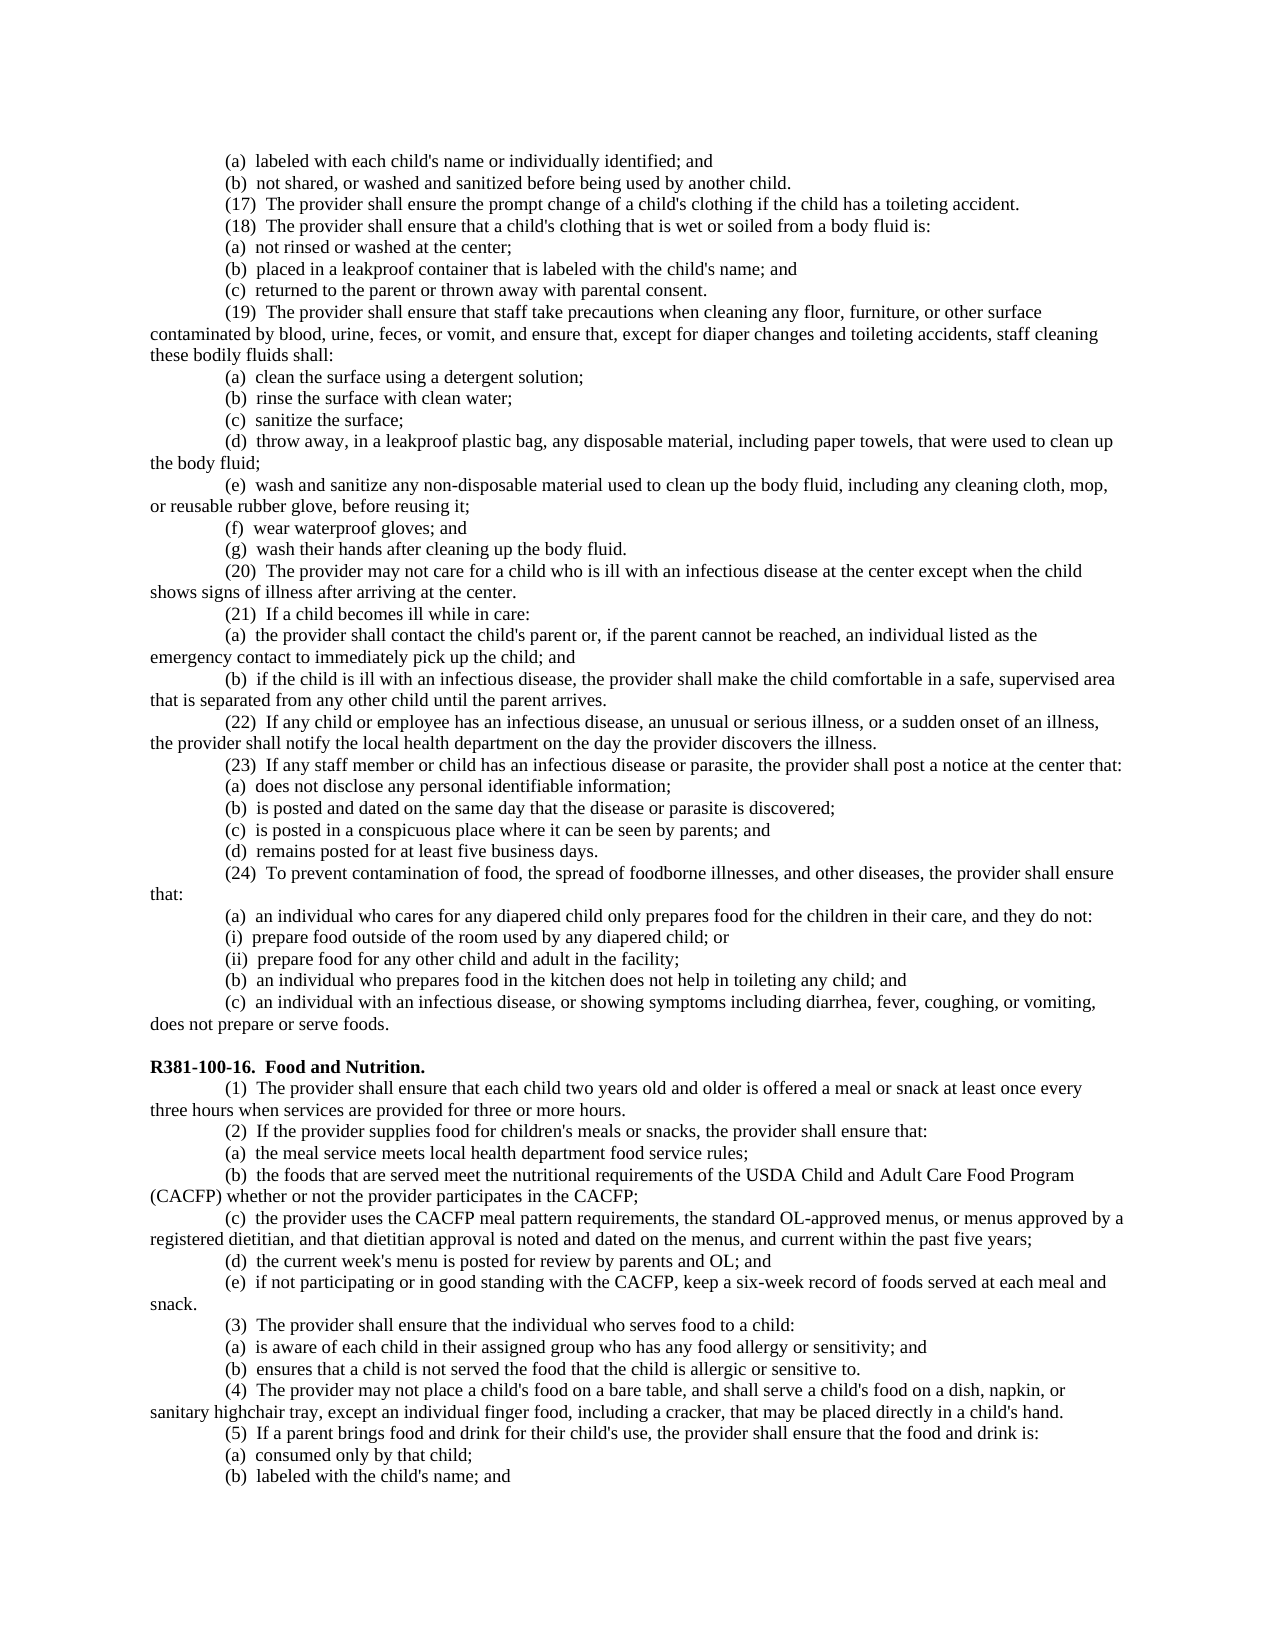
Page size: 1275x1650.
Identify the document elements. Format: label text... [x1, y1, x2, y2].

text (22) If any child or employee has an infectious disease, an unusual or serious illness, or a sudden onset of an illness, the provider shall notify the local health department on the day the provider discovers the illness. [150, 711, 1125, 754]
text (2) If the provider supplies food for children's meals or snacks, the provider shall ensure that: [150, 1120, 1125, 1142]
text (18) The provider shall ensure that a child's clothing that is wet or soiled from a body fluid is: [150, 215, 1125, 236]
text (23) If any staff member or child has an infectious disease or parasite, the provider shall post a notice at the center that: [150, 754, 1125, 775]
text (1) The provider shall ensure that each child two years old and older is offered a meal or snack at least once every three hours when services are provided for three or more hours. [150, 1077, 1125, 1120]
text (5) If a parent brings food and drink for their child's use, the provider shall ensure that the food and drink is: [150, 1422, 1125, 1444]
text (b) rinse the surface with clean water; [150, 387, 1125, 409]
text (c) sanitize the surface; [150, 409, 1125, 430]
text (c) is posted in a conspicuous place where it can be seen by parents; and [150, 818, 1125, 840]
text (a) the meal service meets local health department food service rules; [150, 1142, 1125, 1163]
text (a) not rinsed or washed at the center; [150, 236, 1125, 258]
text (b) the foods that are served meet the nutritional requirements of the USDA Child and Adult Care Food Program (CACFP) whether or not the provider participates in the CACFP; [150, 1163, 1125, 1207]
text (21) If a child becomes ill while in care: [150, 603, 1125, 624]
text (b) an individual who prepares food in the kitchen does not help in toileting any child; and [150, 969, 1125, 991]
text (ii) prepare food for any other child and adult in the facility; [150, 948, 1125, 969]
text (4) The provider may not place a child's food on a bare table, and shall serve a child's food on a dish, napkin, or sanitary highchair tray, except an individual finger food, including a cracker, that may be placed directly in a child's hand. [150, 1379, 1125, 1422]
text (19) The provider shall ensure that staff take precautions when cleaning any floor, furniture, or other surface contaminated by blood, urine, feces, or vomit, and ensure that, except for diaper changes and toileting accidents, staff cleaning these bodily fluids shall: [150, 301, 1125, 366]
text (e) if not participating or in good standing with the CACFP, keep a six-week record of foods served at each meal and snack. [150, 1271, 1125, 1314]
text (a) the provider shall contact the child's parent or, if the parent cannot be reached, an individual listed as the emergency contact to immediately pick up the child; and [150, 624, 1125, 667]
text (20) The provider may not care for a child who is ill with an infectious disease at the center except when the child shows signs of illness after arriving at the center. [150, 560, 1125, 603]
text (17) The provider shall ensure the prompt change of a child's clothing if the child has a toileting accident. [150, 193, 1125, 215]
text (i) prepare food outside of the room used by any diapered child; or [150, 926, 1125, 948]
text R381-100-16. Food and Nutrition. [150, 1056, 1125, 1077]
text (f) wear waterproof gloves; and [150, 517, 1125, 538]
text (b) if the child is ill with an infectious disease, the provider shall make the child comfortable in a safe, supervised area that is separated from any other child until the parent arrives. [150, 667, 1125, 711]
text (d) the current week's menu is posted for review by parents and OL; and [150, 1250, 1125, 1271]
text (g) wash their hands after cleaning up the body fluid. [150, 538, 1125, 560]
text (a) clean the surface using a detergent solution; [150, 366, 1125, 387]
text (c) returned to the parent or thrown away with parental consent. [150, 279, 1125, 301]
text (a) labeled with each child's name or individually identified; and [150, 150, 1125, 172]
text (b) labeled with the child's name; and [150, 1465, 1125, 1487]
text (3) The provider shall ensure that the individual who serves food to a child: [150, 1314, 1125, 1336]
text (c) an individual with an infectious disease, or showing symptoms including diarrhea, fever, coughing, or vomiting, does not prepare or serve foods. [150, 991, 1125, 1034]
text (24) To prevent contamination of food, the spread of foodborne illnesses, and other diseases, the provider shall ensure that: [150, 862, 1125, 905]
text (b) is posted and dated on the same day that the disease or parasite is discovered; [150, 797, 1125, 818]
text (a) is aware of each child in their assigned group who has any food allergy or sensitivity; and [150, 1336, 1125, 1357]
text (a) does not disclose any personal identifiable information; [150, 775, 1125, 797]
text (b) ensures that a child is not served the food that the child is allergic or sensitive to. [150, 1357, 1125, 1379]
text (a) consumed only by that child; [150, 1444, 1125, 1465]
text (b) placed in a leakproof container that is labeled with the child's name; and [150, 258, 1125, 279]
text (e) wash and sanitize any non-disposable material used to clean up the body fluid, including any cleaning cloth, mop, or reusable rubber glove, before reusing it; [150, 473, 1125, 517]
text (d) remains posted for at least five business days. [150, 840, 1125, 862]
text (a) an individual who cares for any diapered child only prepares food for the children in their care, and they do not: [150, 905, 1125, 926]
text (b) not shared, or washed and sanitized before being used by another child. [150, 172, 1125, 193]
text (c) the provider uses the CACFP meal pattern requirements, the standard OL-approved menus, or menus approved by a registered dietitian, and that dietitian approval is noted and dated on the menus, and current within the past five years; [150, 1207, 1125, 1250]
text (d) throw away, in a leakproof plastic bag, any disposable material, including paper towels, that were used to clean up the body fluid; [150, 430, 1125, 473]
